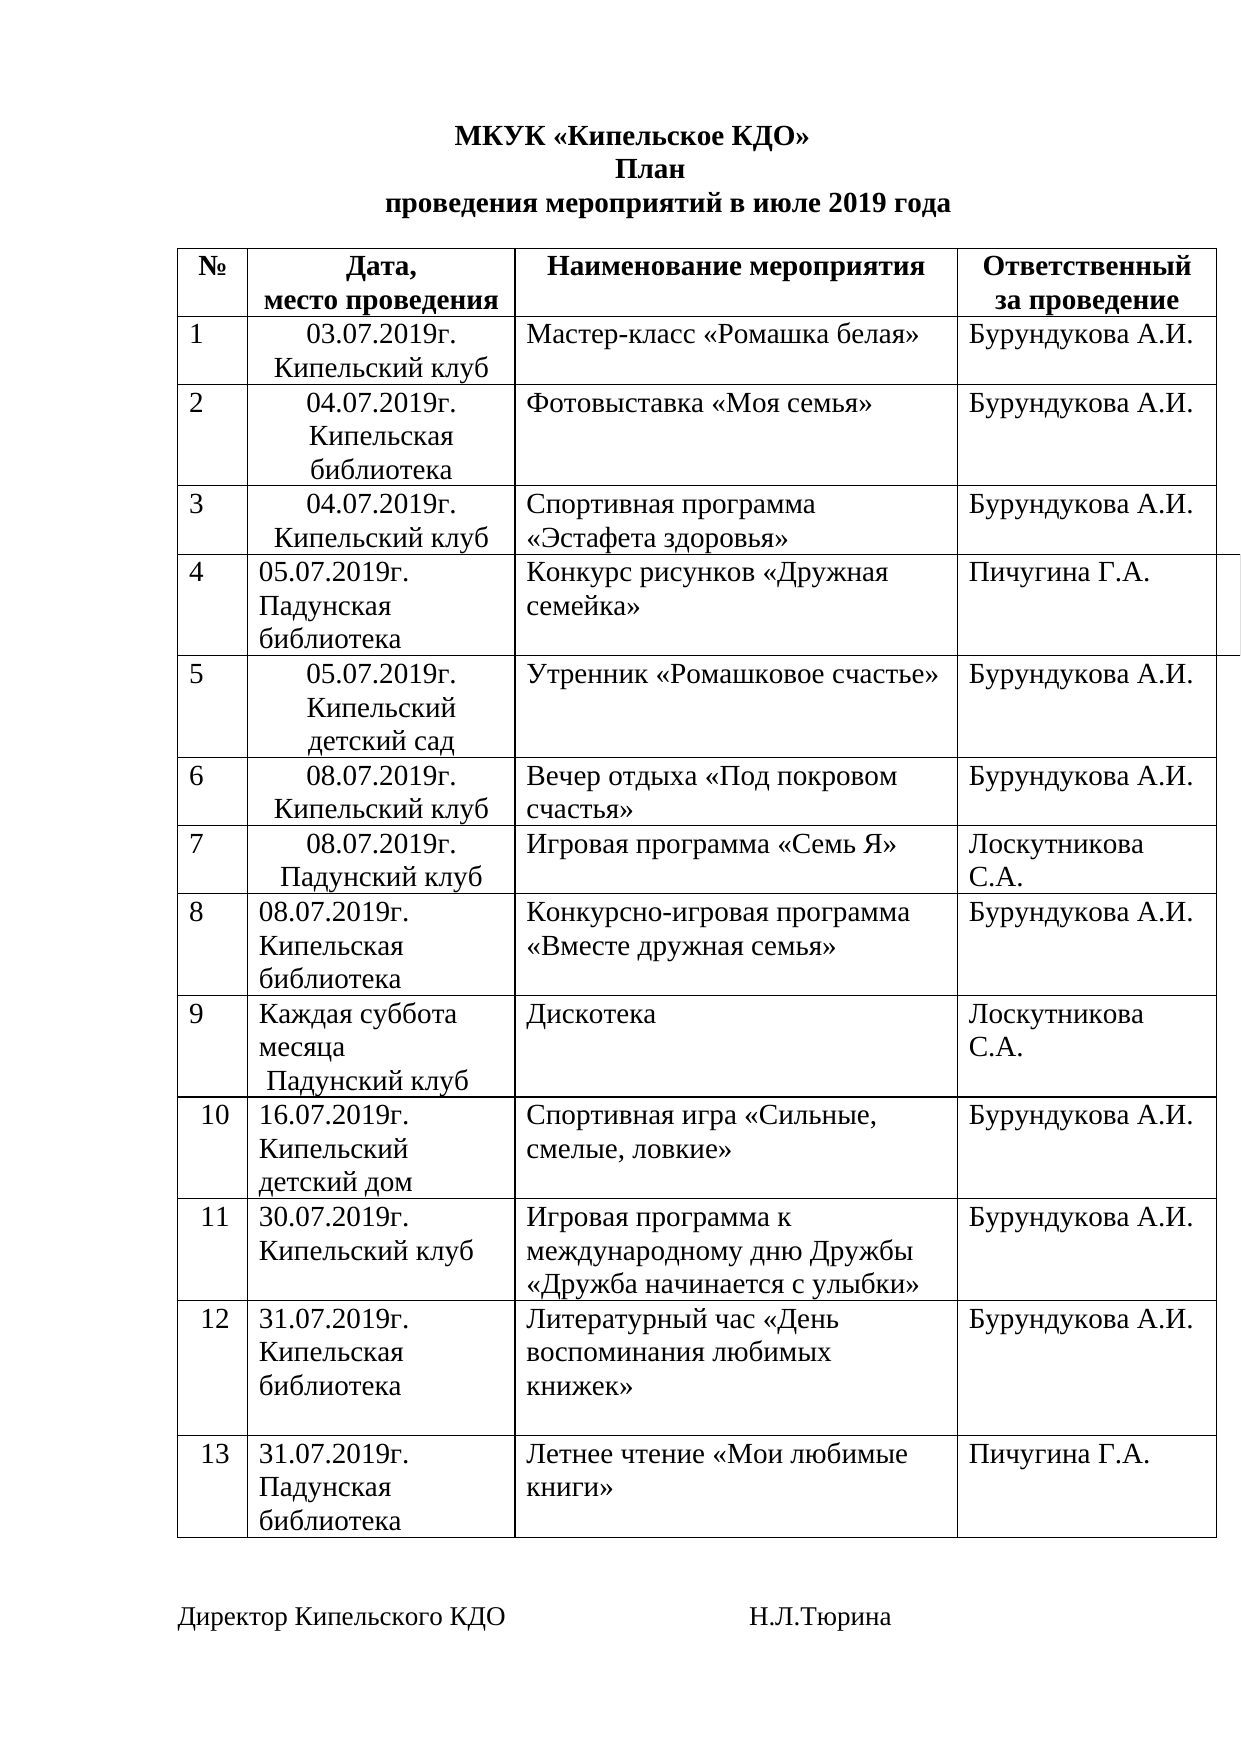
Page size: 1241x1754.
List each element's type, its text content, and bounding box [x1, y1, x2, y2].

table_cell Пичугина Г.А. [958, 555, 1216, 655]
table_cell 6 [178, 758, 247, 825]
table_cell 13 [178, 1436, 247, 1537]
table_cell 9 [178, 996, 247, 1096]
table_cell Бурундукова А.И. [958, 317, 1216, 384]
table_cell 5 [178, 656, 247, 757]
table_cell Спортивная игра «Сильные, смелые, ловкие» [516, 1098, 957, 1198]
text Директор Кипельского КДО Н.Л.Тюрина [177, 1600, 1152, 1631]
table_cell Игровая программа к международному дню Дружбы «Дружба начинается с улыбки» [516, 1199, 957, 1300]
table_cell 31.07.2019г. Падунская библиотека [248, 1436, 514, 1537]
table_cell 03.07.2019г. Кипельский клуб [248, 317, 514, 384]
table_cell Мастер-класс «Ромашка белая» [516, 317, 957, 384]
table_cell 10 [178, 1098, 247, 1198]
table_cell 08.07.2019г. Кипельская библиотека [248, 894, 514, 995]
table_cell Бурундукова А.И. [958, 758, 1216, 825]
table_cell [1217, 555, 1240, 655]
table_cell Пичугина Г.А. [958, 1436, 1216, 1537]
table_cell 11 [178, 1199, 247, 1300]
table_header Наименование мероприятия [516, 249, 957, 316]
table_cell Конкурсно-игровая программа «Вместе дружная семья» [516, 894, 957, 995]
table_cell 04.07.2019г. Кипельский клуб [248, 486, 514, 553]
table_cell 2 [178, 385, 247, 485]
table_cell 16.07.2019г. Кипельский детский дом [248, 1098, 514, 1198]
table_cell 05.07.2019г. Кипельский детский сад [248, 656, 514, 757]
table_cell 8 [178, 894, 247, 995]
table_cell 08.07.2019г. Кипельский клуб [248, 758, 514, 825]
table_cell Бурундукова А.И. [958, 385, 1216, 485]
text План [177, 152, 1152, 185]
text МКУК «Кипельское КДО» [177, 118, 1152, 152]
table_cell 05.07.2019г. Падунская библиотека [248, 555, 514, 655]
table_cell 12 [178, 1301, 247, 1435]
table_cell 4 [178, 555, 247, 655]
table_cell Конкурс рисунков «Дружная семейка» [516, 555, 957, 655]
table_header Ответственный за проведение [958, 249, 1216, 316]
table_cell Дискотека [516, 996, 957, 1096]
table_cell Бурундукова А.И. [958, 894, 1216, 995]
table_cell Бурундукова А.И. [958, 656, 1216, 757]
table_header № [178, 249, 247, 316]
table_cell Бурундукова А.И. [958, 1098, 1216, 1198]
table_cell Бурундукова А.И. [958, 486, 1216, 553]
table_cell Лоскутникова С.А. [958, 826, 1216, 893]
table_cell Литературный час «День воспоминания любимых книжек» [516, 1301, 957, 1435]
table_header Дата, место проведения [248, 249, 514, 316]
table_cell 04.07.2019г. Кипельская библиотека [248, 385, 514, 485]
table_cell 7 [178, 826, 247, 893]
table_cell Бурундукова А.И. [958, 1301, 1216, 1435]
table_cell 08.07.2019г. Падунский клуб [248, 826, 514, 893]
table_cell Лоскутникова С.А. [958, 996, 1216, 1096]
table_cell 1 [178, 317, 247, 384]
text проведения мероприятий в июле 2019 года [177, 185, 1152, 219]
table_cell Игровая программа «Семь Я» [516, 826, 957, 893]
table_cell Фотовыставка «Моя семья» [516, 385, 957, 485]
table_cell Бурундукова А.И. [958, 1199, 1216, 1300]
table_cell Каждая суббота месяца Падунский клуб [248, 996, 514, 1096]
table_cell Летнее чтение «Мои любимые книги» [516, 1436, 957, 1537]
table_cell Спортивная программа «Эстафета здоровья» [516, 486, 957, 553]
table_cell 3 [178, 486, 247, 553]
table_cell 31.07.2019г. Кипельская библиотека [248, 1301, 514, 1435]
table_cell 30.07.2019г. Кипельский клуб [248, 1199, 514, 1300]
table_cell Утренник «Ромашковое счастье» [516, 656, 957, 757]
table_cell Вечер отдыха «Под покровом счастья» [516, 758, 957, 825]
